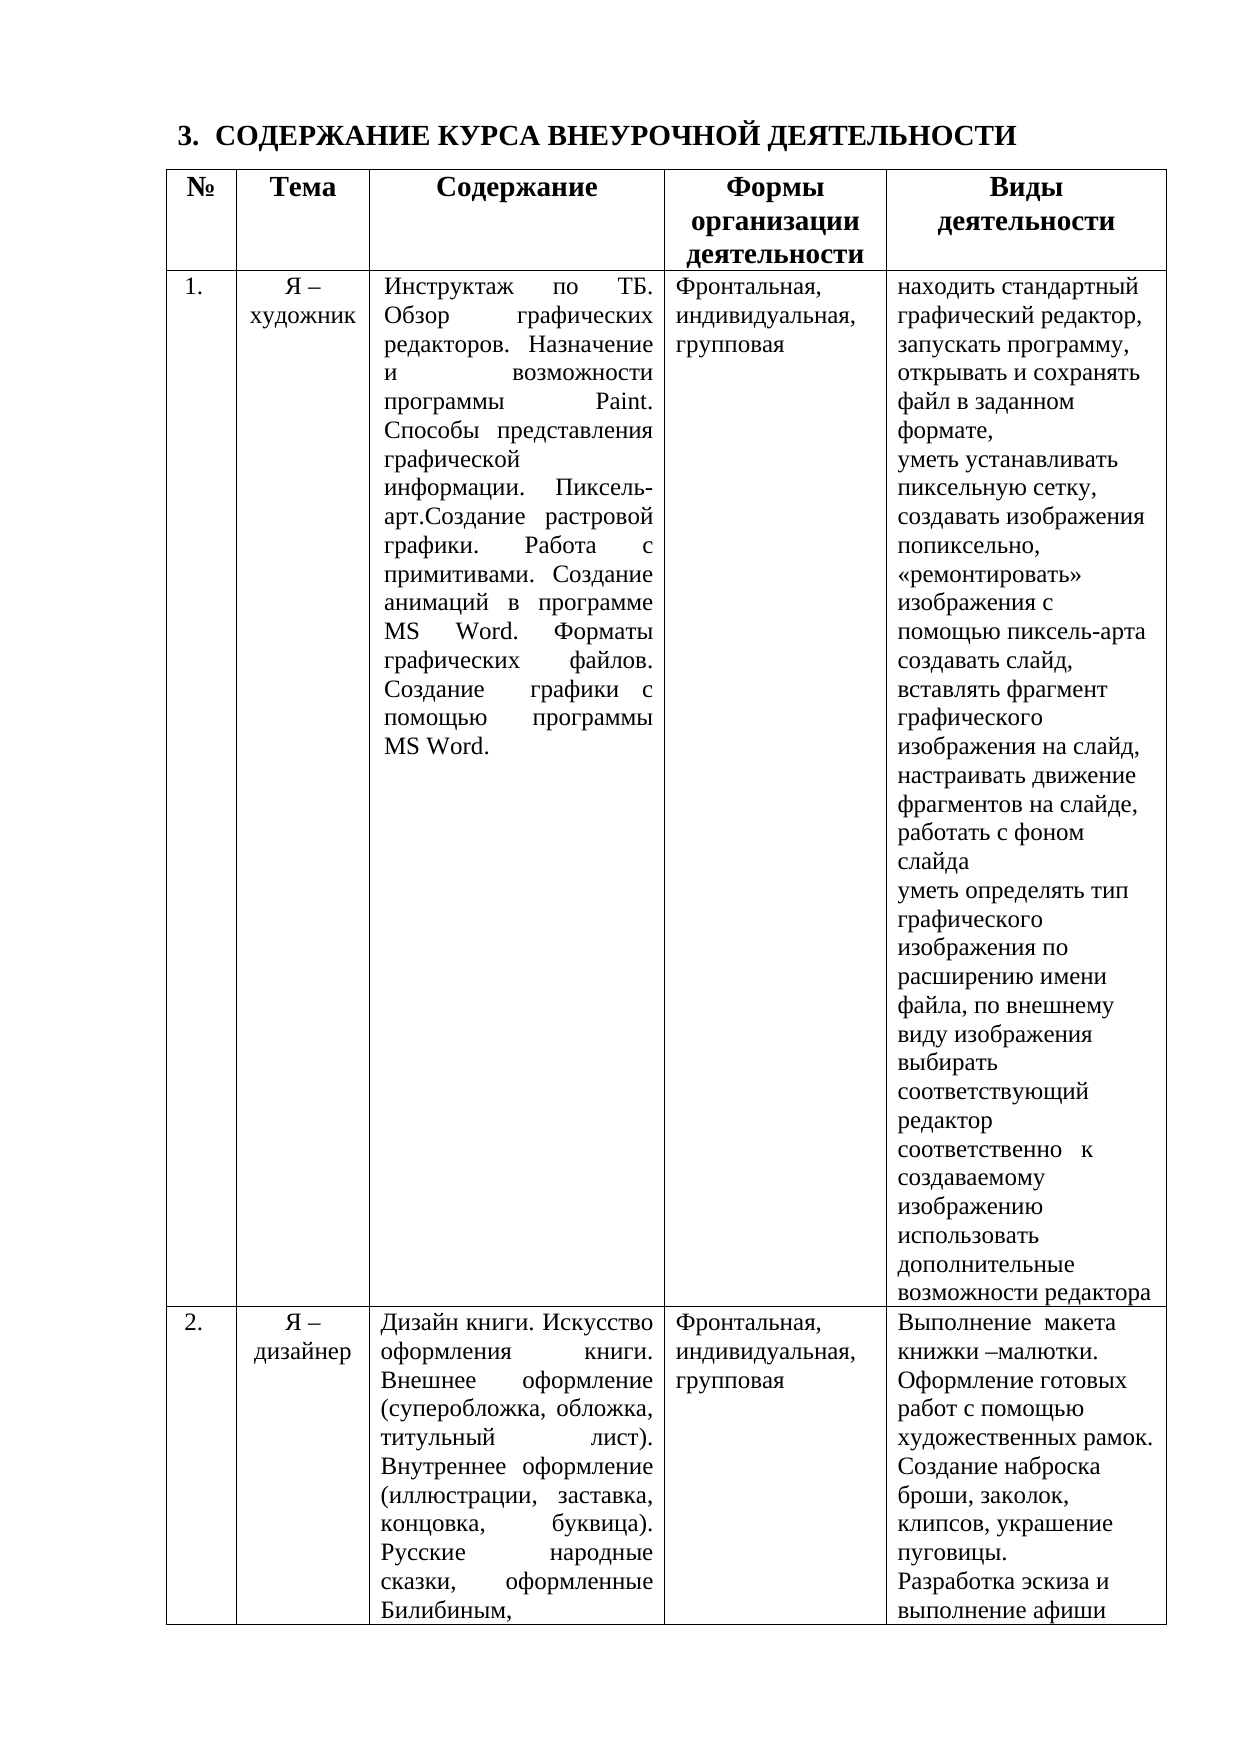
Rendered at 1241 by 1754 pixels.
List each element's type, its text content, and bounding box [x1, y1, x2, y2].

table_cell Фронтальная, индивидуальная, групповая [665, 1307, 886, 1623]
table_cell Фронтальная, индивидуальная, групповая [665, 271, 886, 1306]
table_header № [167, 170, 236, 270]
table_header Виды деятельности [887, 170, 1166, 270]
table_cell [167, 271, 236, 1306]
table_cell Я – художник [237, 271, 369, 1306]
table_header Формы организации деятельности [665, 170, 886, 270]
table_cell находить стандартный графический редактор, запускать программу, открывать и сохранять файл в заданном формате, уметь устанавливать пиксельную сетку, создавать изображения попиксельно, «ремонтировать» изображения с помощью пиксель-арта создавать слайд, вставлять фрагмент графического изображения на слайд, настраивать движение фрагментов на слайде, работать с фоном слайда уметь определять тип графического изображения по расширению имени файла, по внешнему виду изображения выбирать соответствующий редактор соответственно к создаваемому изображению использовать дополнительные возможности редактора [887, 271, 1166, 1306]
table_cell [167, 1307, 236, 1623]
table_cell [370, 1307, 664, 1623]
list СОДЕРЖАНИЕ КУРСА ВНЕУРОЧНОЙ ДЕЯТЕЛЬНОСТИ [177, 118, 1152, 152]
table_header Содержание [370, 170, 664, 270]
table_cell Я – дизайнер [237, 1307, 369, 1623]
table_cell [887, 1307, 1166, 1623]
table_header Тема [237, 170, 369, 270]
table_cell Инструктаж по ТБ. Обзор графических редакторов. Назначение и возможности программы Paint. Способы представления графической информации. Пиксель-арт.Создание растровой графики. Работа с примитивами. Создание анимаций в программе MS Word. Форматы графических файлов. Создание графики с помощью программы MS Word. [370, 271, 664, 1306]
